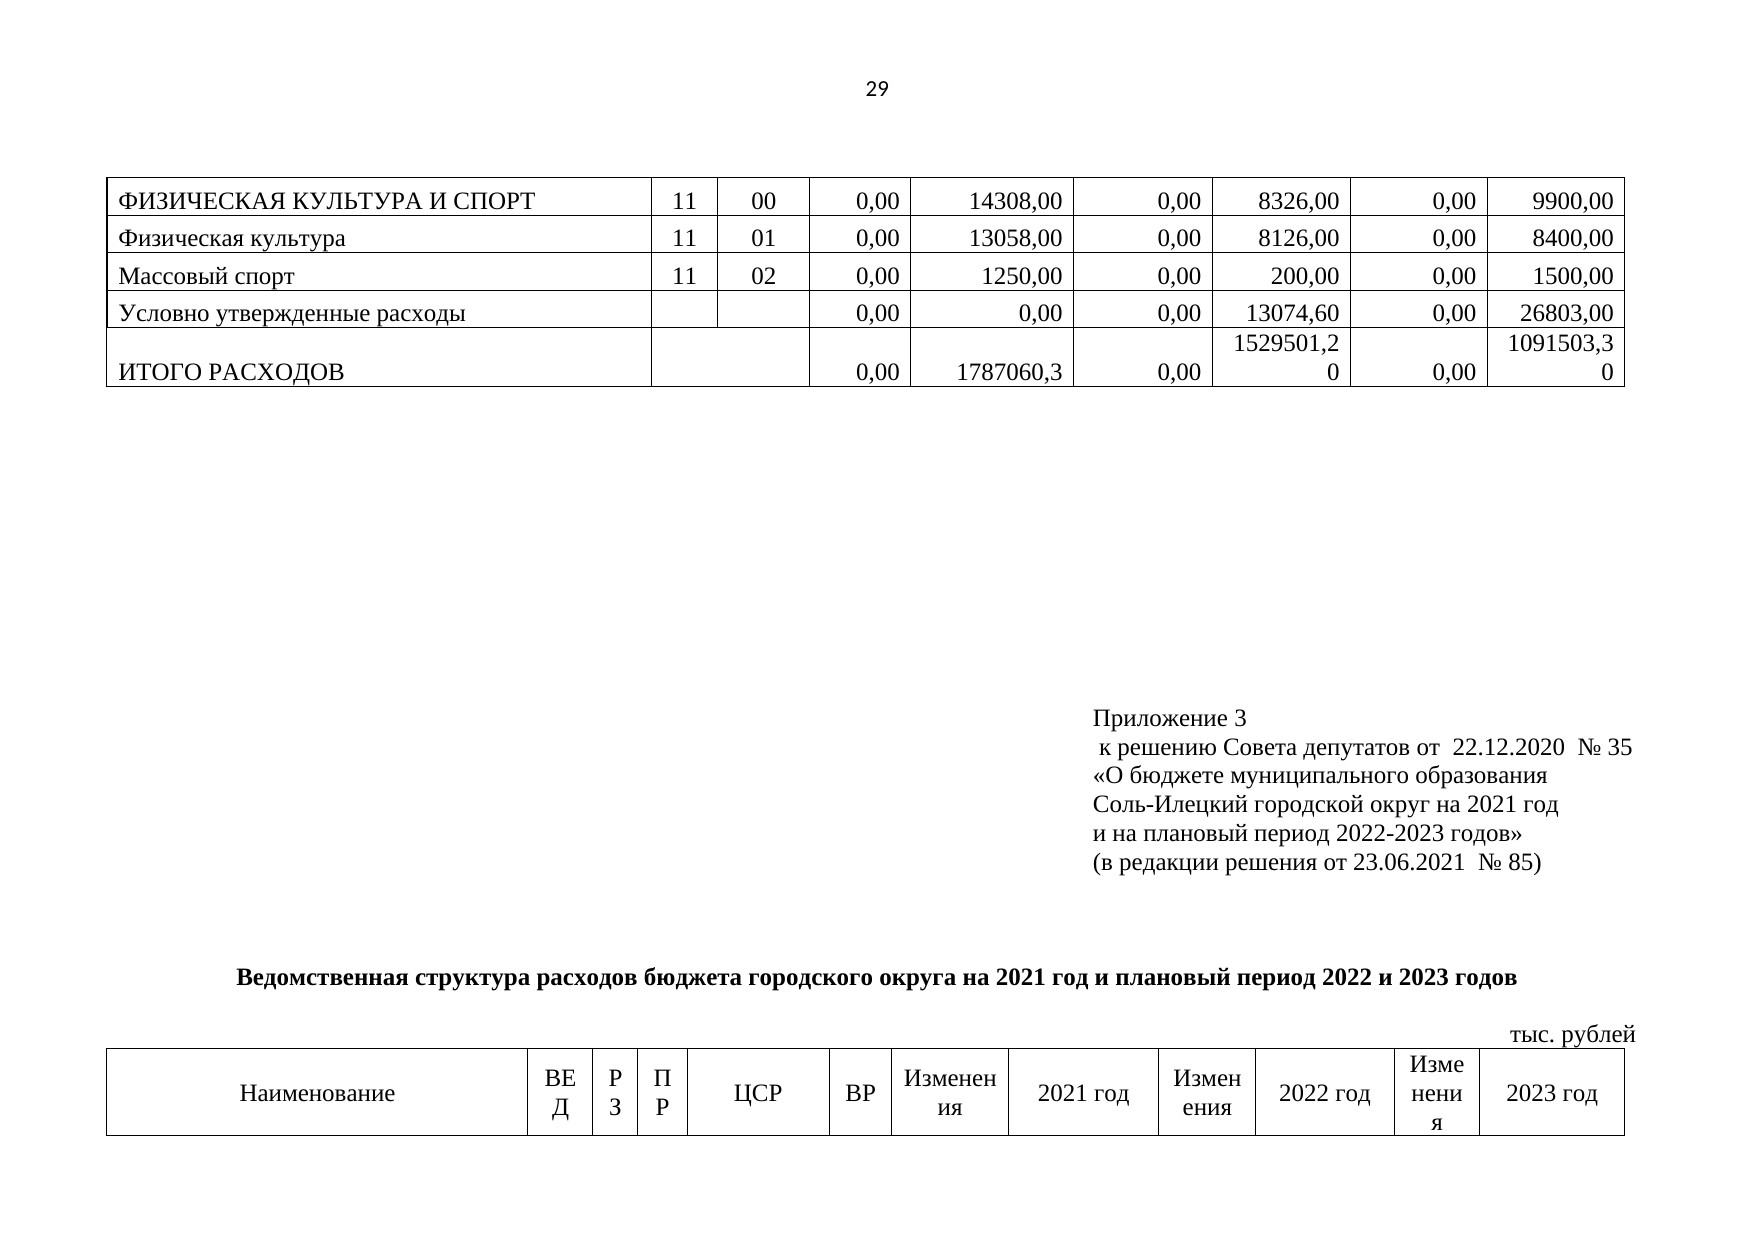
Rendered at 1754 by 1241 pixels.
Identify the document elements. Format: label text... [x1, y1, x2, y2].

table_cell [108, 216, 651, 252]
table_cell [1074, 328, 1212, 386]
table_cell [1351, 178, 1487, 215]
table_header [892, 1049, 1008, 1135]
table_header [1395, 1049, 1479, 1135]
text и на плановый период 2022-2023 годов» [1093, 818, 1636, 847]
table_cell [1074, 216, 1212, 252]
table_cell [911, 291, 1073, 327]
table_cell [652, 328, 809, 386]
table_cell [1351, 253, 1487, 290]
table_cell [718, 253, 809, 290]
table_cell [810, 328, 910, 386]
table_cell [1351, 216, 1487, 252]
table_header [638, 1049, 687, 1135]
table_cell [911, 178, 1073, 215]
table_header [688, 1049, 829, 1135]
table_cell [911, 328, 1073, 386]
text тыс. рублей [118, 1019, 1636, 1048]
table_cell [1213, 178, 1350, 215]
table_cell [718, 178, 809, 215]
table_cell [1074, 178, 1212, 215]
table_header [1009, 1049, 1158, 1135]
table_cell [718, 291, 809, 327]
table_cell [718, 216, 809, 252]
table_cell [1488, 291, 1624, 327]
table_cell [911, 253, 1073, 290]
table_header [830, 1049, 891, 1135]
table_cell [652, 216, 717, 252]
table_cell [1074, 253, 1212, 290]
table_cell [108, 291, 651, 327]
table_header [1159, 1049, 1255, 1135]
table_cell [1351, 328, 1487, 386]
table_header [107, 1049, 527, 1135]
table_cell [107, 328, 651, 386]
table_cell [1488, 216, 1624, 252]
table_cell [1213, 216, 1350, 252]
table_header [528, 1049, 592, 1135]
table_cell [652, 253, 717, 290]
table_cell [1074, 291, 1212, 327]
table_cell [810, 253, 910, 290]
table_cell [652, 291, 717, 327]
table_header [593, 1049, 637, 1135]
text (в редакции решения от 23.06.2021 № 85) [1093, 847, 1636, 876]
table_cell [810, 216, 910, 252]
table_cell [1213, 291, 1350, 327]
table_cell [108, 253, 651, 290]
text Ведомственная структура расходов бюджета городского округа на 2021 год и плановый период 2022 и 2023 годов [118, 962, 1636, 991]
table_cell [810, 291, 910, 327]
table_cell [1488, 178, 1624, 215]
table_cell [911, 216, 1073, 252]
text к решению Совета депутатов от 22.12.2020 № 35 [1093, 732, 1636, 761]
text Приложение 3 [1093, 703, 1636, 732]
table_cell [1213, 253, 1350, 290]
text «О бюджете муниципального образования [1093, 761, 1636, 789]
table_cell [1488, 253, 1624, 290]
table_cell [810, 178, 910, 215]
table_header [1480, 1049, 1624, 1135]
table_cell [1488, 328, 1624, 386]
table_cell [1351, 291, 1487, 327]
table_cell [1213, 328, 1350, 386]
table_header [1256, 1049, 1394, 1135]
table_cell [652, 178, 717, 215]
text Соль-Илецкий городской округ на 2021 год [1093, 789, 1636, 818]
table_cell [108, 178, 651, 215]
